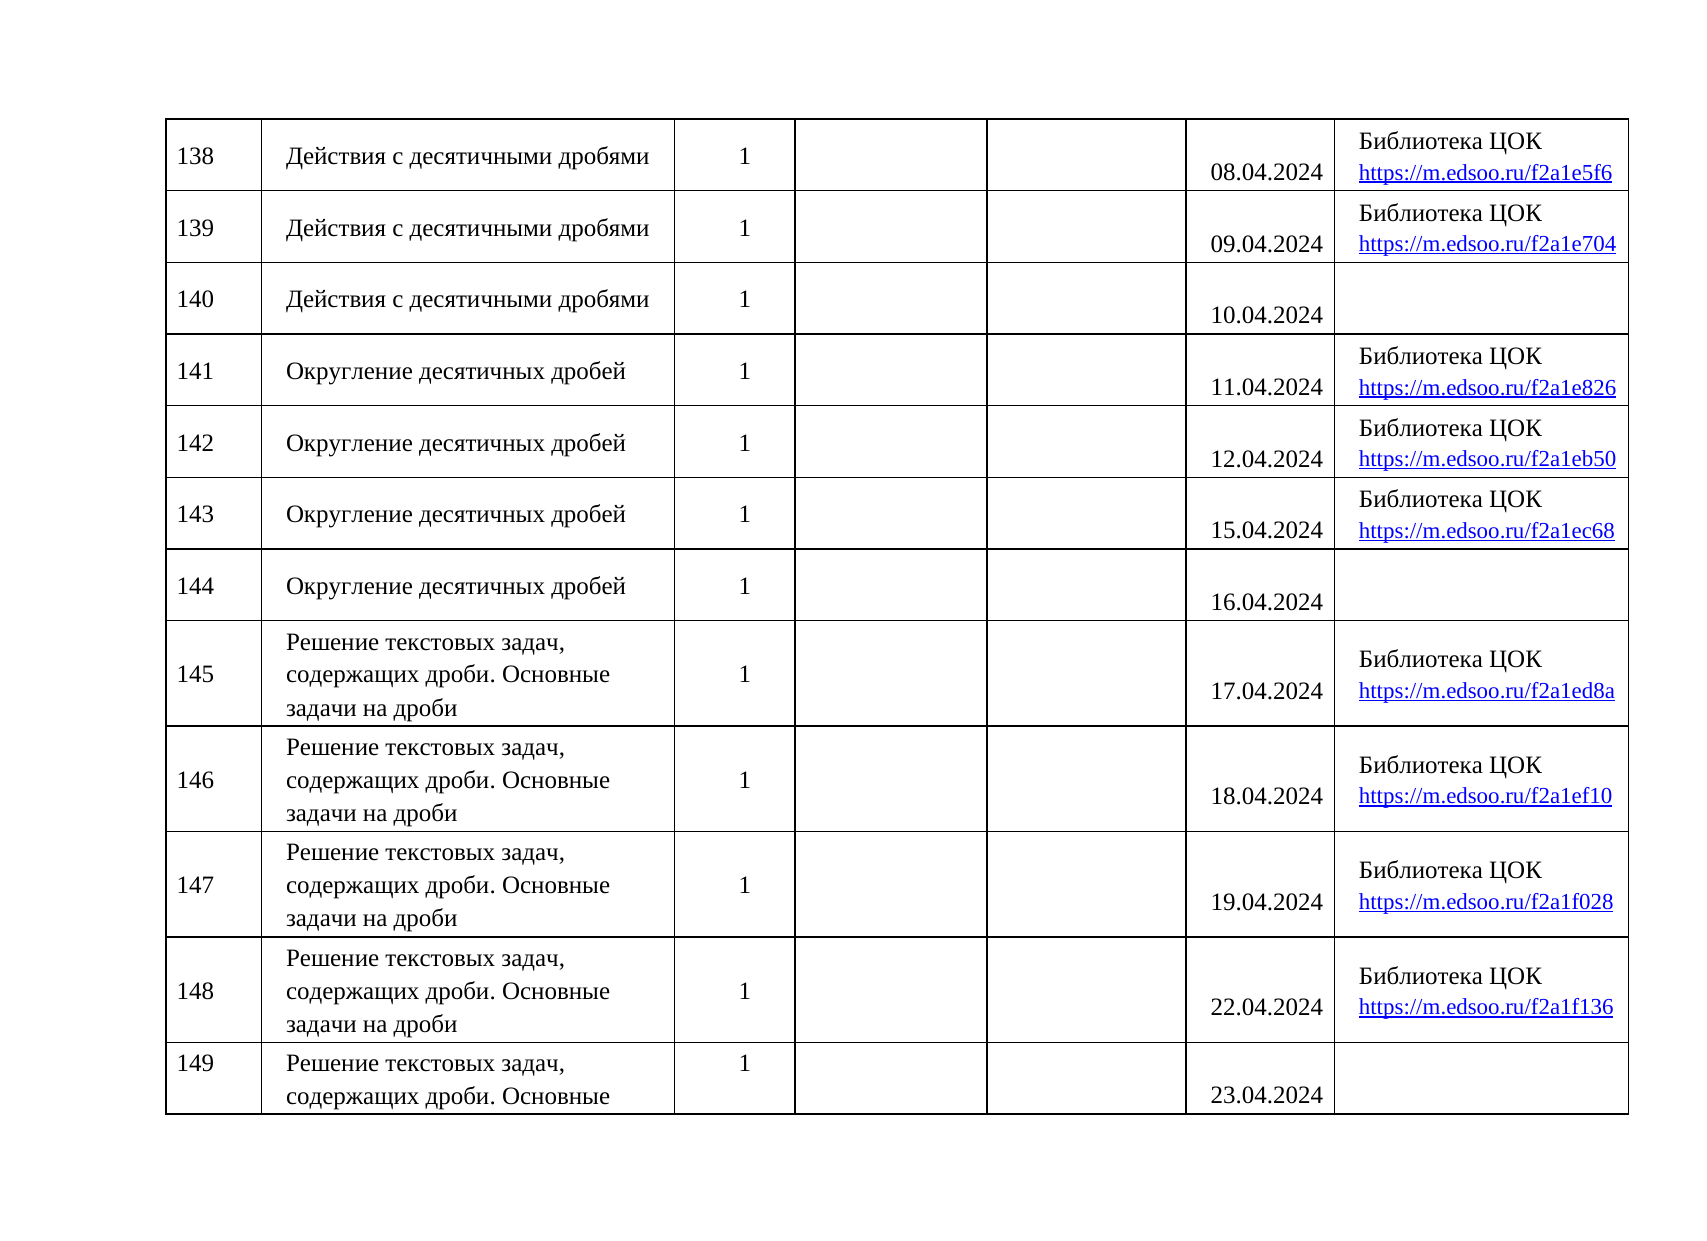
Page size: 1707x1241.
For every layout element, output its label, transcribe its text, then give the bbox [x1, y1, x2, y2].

table_cell 1 [675, 335, 794, 405]
table_cell 146 [167, 727, 261, 831]
table_cell 147 [167, 832, 261, 936]
table_cell [796, 832, 986, 936]
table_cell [262, 938, 674, 1041]
table_cell [988, 191, 1185, 261]
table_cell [262, 120, 674, 190]
table_cell 08.04.2024 [1187, 120, 1334, 190]
table_cell 18.04.2024 [1187, 727, 1334, 831]
table_cell 19.04.2024 [1187, 832, 1334, 936]
table_cell Библиотека ЦОК https://m.edsoo.ru/f2a1e5f6 [1335, 120, 1628, 190]
table_cell [988, 120, 1185, 190]
table_cell Действия с десятичными дробями [262, 263, 674, 333]
table_cell Решение текстовых задач, содержащих дроби. Основные задачи на дроби [262, 832, 674, 936]
table_cell Библиотека ЦОК https://m.edsoo.ru/f2a1f028 [1335, 832, 1628, 936]
table_cell [796, 478, 986, 548]
table_cell [988, 621, 1185, 725]
table_cell Библиотека ЦОК https://m.edsoo.ru/f2a1eb50 [1335, 406, 1628, 476]
table_cell 1 [675, 621, 794, 725]
table_cell [988, 832, 1185, 936]
table_cell [988, 1043, 1185, 1113]
table_cell Решение текстовых задач, содержащих дроби. Основные задачи на дроби [262, 727, 674, 831]
table_cell Библиотека ЦОК https://m.edsoo.ru/f2a1e826 [1335, 335, 1628, 405]
table_cell 138 [167, 120, 261, 190]
table_cell 141 [167, 335, 261, 405]
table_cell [262, 1043, 674, 1113]
table_cell Библиотека ЦОК https://m.edsoo.ru/f2a1ef10 [1335, 727, 1628, 831]
table_cell 1 [675, 478, 794, 548]
table_cell [796, 727, 986, 831]
table_cell [796, 550, 986, 620]
table_cell 142 [167, 406, 261, 476]
table_cell 139 [167, 191, 261, 261]
table_cell 1 [675, 263, 794, 333]
table_cell 149 [167, 1043, 261, 1113]
table_cell [796, 335, 986, 405]
table_cell 16.04.2024 [1187, 550, 1334, 620]
table_cell [796, 621, 986, 725]
table_cell [796, 120, 986, 190]
table_cell [1335, 1043, 1628, 1113]
table_cell Решение текстовых задач, содержащих дроби. Основные задачи на дроби [262, 621, 674, 725]
table_cell Округление десятичных дробей [262, 550, 674, 620]
table_cell 1 [675, 1043, 794, 1113]
table_cell [988, 727, 1185, 831]
table_cell [988, 478, 1185, 548]
table_cell 17.04.2024 [1187, 621, 1334, 725]
table_cell 23.04.2024 [1187, 1043, 1334, 1113]
table_cell 1 [675, 191, 794, 261]
table_cell [988, 406, 1185, 476]
table_cell Библиотека ЦОК https://m.edsoo.ru/f2a1ec68 [1335, 478, 1628, 548]
table_cell Действия с десятичными дробями [262, 191, 674, 261]
table_cell 144 [167, 550, 261, 620]
table_cell 148 [167, 938, 261, 1041]
table_cell Библиотека ЦОК https://m.edsoo.ru/f2a1e704 [1335, 191, 1628, 261]
table_cell 10.04.2024 [1187, 263, 1334, 333]
table_cell [988, 263, 1185, 333]
table_cell 140 [167, 263, 261, 333]
table_cell Библиотека ЦОК https://m.edsoo.ru/f2a1ed8a [1335, 621, 1628, 725]
table_cell [796, 191, 986, 261]
table_cell 145 [167, 621, 261, 725]
table_cell 12.04.2024 [1187, 406, 1334, 476]
table_cell 15.04.2024 [1187, 478, 1334, 548]
table_cell Библиотека ЦОК https://m.edsoo.ru/f2a1f136 [1335, 938, 1628, 1041]
table_cell [988, 938, 1185, 1041]
table_cell 22.04.2024 [1187, 938, 1334, 1041]
table_cell [796, 1043, 986, 1113]
table_cell 09.04.2024 [1187, 191, 1334, 261]
table_cell [796, 406, 986, 476]
table_cell 11.04.2024 [1187, 335, 1334, 405]
table_cell Округление десятичных дробей [262, 406, 674, 476]
table_cell [1335, 263, 1628, 333]
table_cell 1 [675, 406, 794, 476]
table_cell 1 [675, 832, 794, 936]
table_cell [988, 335, 1185, 405]
table_cell [988, 550, 1185, 620]
table_cell [1335, 550, 1628, 620]
table_cell [796, 263, 986, 333]
table_cell 1 [675, 550, 794, 620]
table_cell 1 [675, 938, 794, 1041]
table_cell 143 [167, 478, 261, 548]
table_cell Округление десятичных дробей [262, 478, 674, 548]
table_cell 1 [675, 727, 794, 831]
table_cell [796, 938, 986, 1041]
table_cell Округление десятичных дробей [262, 335, 674, 405]
table_cell 1 [675, 120, 794, 190]
